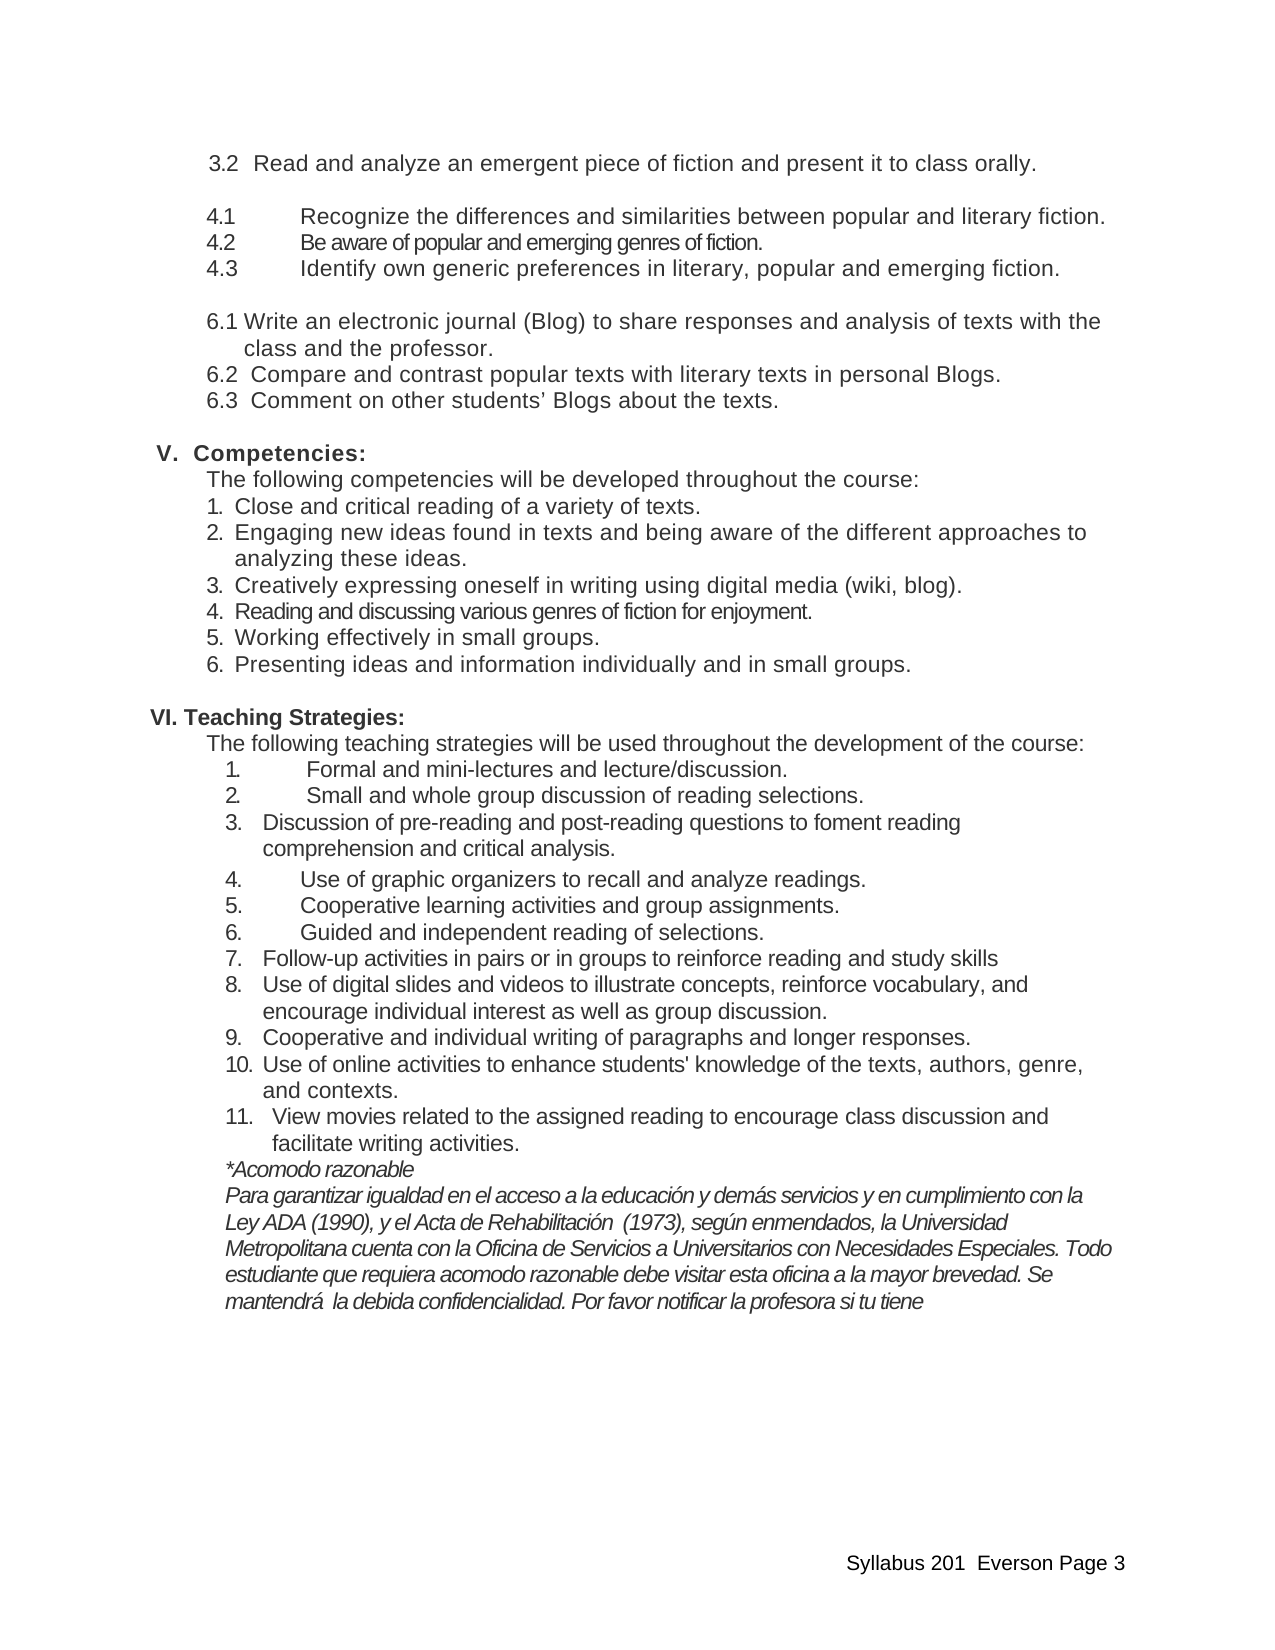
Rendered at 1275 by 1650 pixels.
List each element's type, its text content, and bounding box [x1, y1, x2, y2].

list Close and critical reading of a variety of texts. [206, 493, 1125, 519]
list Identify own generic preferences in literary, popular and emerging fiction. [206, 255, 1125, 282]
list Cooperative and individual writing of paragraphs and longer responses. [225, 1024, 1125, 1051]
list Use of graphic organizers to recall and analyze readings. [225, 866, 1125, 892]
text Para garantizar igualdad en el acceso a la educación y demás servicios y en cumplimiento con la Ley ADA (1990), y el Acta de Rehabilitación (1973), según enmendados, la Universidad Metropolitana cuenta con la Oficina de Servicios a Universitarios con Necesidades Especiales. Todo estudiante que requiera acomodo razonable debe visitar esta oficina a la mayor brevedad. Se mantendrá la debida confidencialidad. Por favor notificar la profesora si tu tiene [225, 1182, 1119, 1314]
list Comment on other students’ Blogs about the texts. [206, 387, 1125, 413]
list Compare and contrast popular texts with literary texts in personal Blogs. [206, 361, 1125, 387]
list Formal and mini-lectures and lecture/discussion. [225, 756, 1125, 782]
list Cooperative learning activities and group assignments. [225, 892, 1125, 919]
list Working effectively in small groups. [206, 624, 1125, 651]
text *Acomodo razonable [225, 1156, 1119, 1182]
list Write an electronic journal (Blog) to share responses and analysis of texts with the class and the professor. [206, 308, 1125, 361]
list Be aware of popular and emerging genres of fiction. [206, 229, 1125, 255]
list Follow-up activities in pairs or in groups to reinforce reading and study skills [225, 945, 1071, 971]
list Recognize the differences and similarities between popular and literary fiction. [206, 203, 1125, 229]
list Creatively expressing oneself in writing using digital media (wiki, blog). [206, 572, 1125, 598]
list Presenting ideas and information individually and in small groups. [206, 651, 1125, 677]
list Use of online activities to enhance students' knowledge of the texts, authors, genre, and contexts. [225, 1051, 1125, 1103]
list Engaging new ideas found in texts and being aware of the different approaches to analyzing these ideas. [206, 519, 1125, 572]
list Read and analyze an emergent piece of fiction and present it to class orally. [208, 150, 1125, 176]
list View movies related to the assigned reading to encourage class discussion and facilitate writing activities. [225, 1103, 1119, 1156]
text The following teaching strategies will be used throughout the development of the course: [194, 730, 1125, 756]
text V. Competencies: [156, 440, 1125, 466]
text VI. Teaching Strategies: [150, 703, 1125, 730]
list Discussion of pre-reading and post-reading questions to foment reading comprehension and critical analysis. [225, 809, 1125, 862]
list Guided and independent reading of selections. [225, 919, 1125, 945]
list Reading and discussing various genres of fiction for enjoyment. [206, 598, 1125, 624]
list Small and whole group discussion of reading selections. [225, 782, 1125, 809]
text The following competencies will be developed throughout the course: [206, 466, 1125, 493]
list Use of digital slides and videos to illustrate concepts, reinforce vocabulary, and encourage individual interest as well as group discussion. [225, 971, 1125, 1024]
